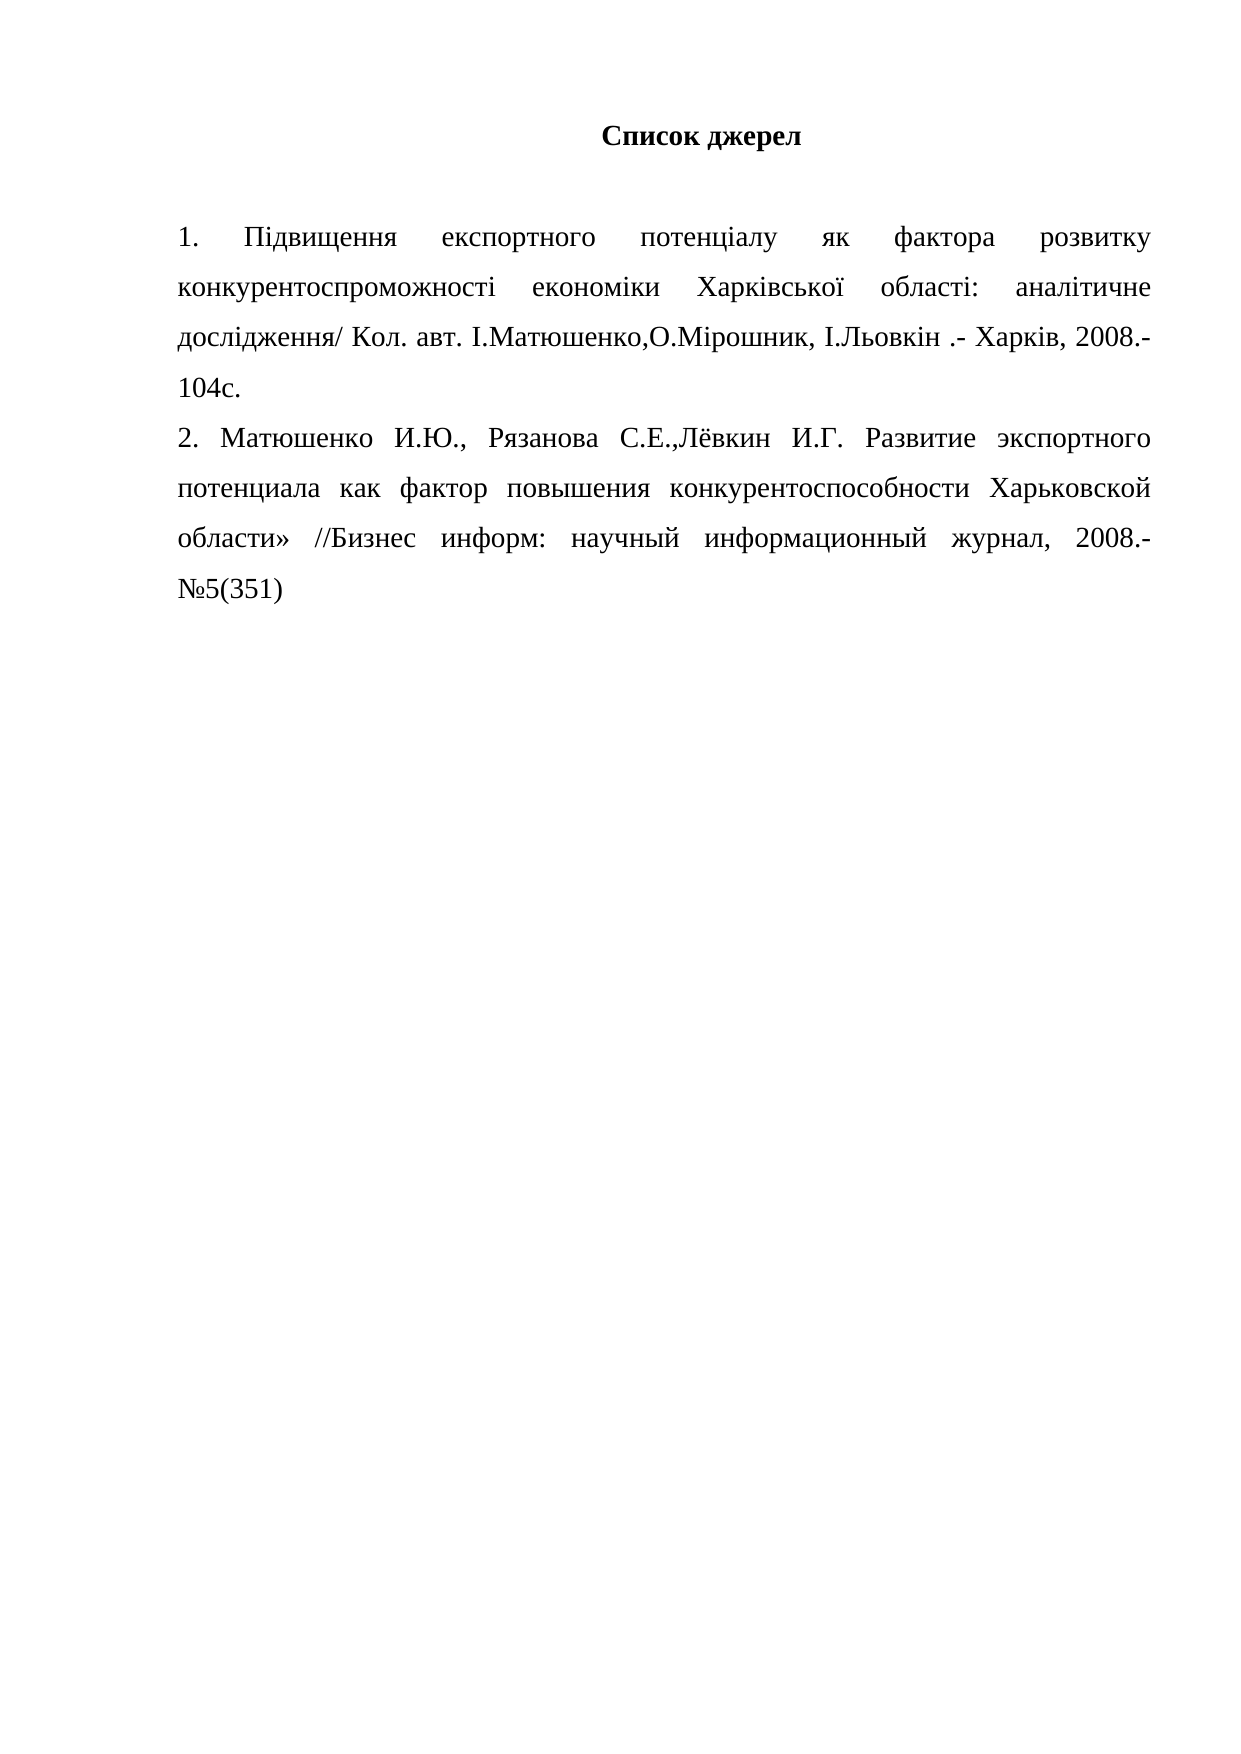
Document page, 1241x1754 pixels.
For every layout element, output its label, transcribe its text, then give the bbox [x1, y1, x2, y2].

text Список джерел [177, 118, 1152, 152]
text 2. Матюшенко И.Ю., Рязанова С.Е.,Лёвкин И.Г. Развитие экспортного потенциала как фактор повышения конкурентоспособности Харьковской области» //Бизнес информ: научный информационный журнал, 2008.- №5(351) [177, 420, 1152, 604]
text 1. Підвищення експортного потенціалу як фактора розвитку конкурентоспроможності економіки Харківської області: аналітичне дослідження/ Кол. авт. І.Матюшенко,О.Мірошник, І.Льовкін .- Харків, 2008.- 104с. [177, 219, 1152, 403]
